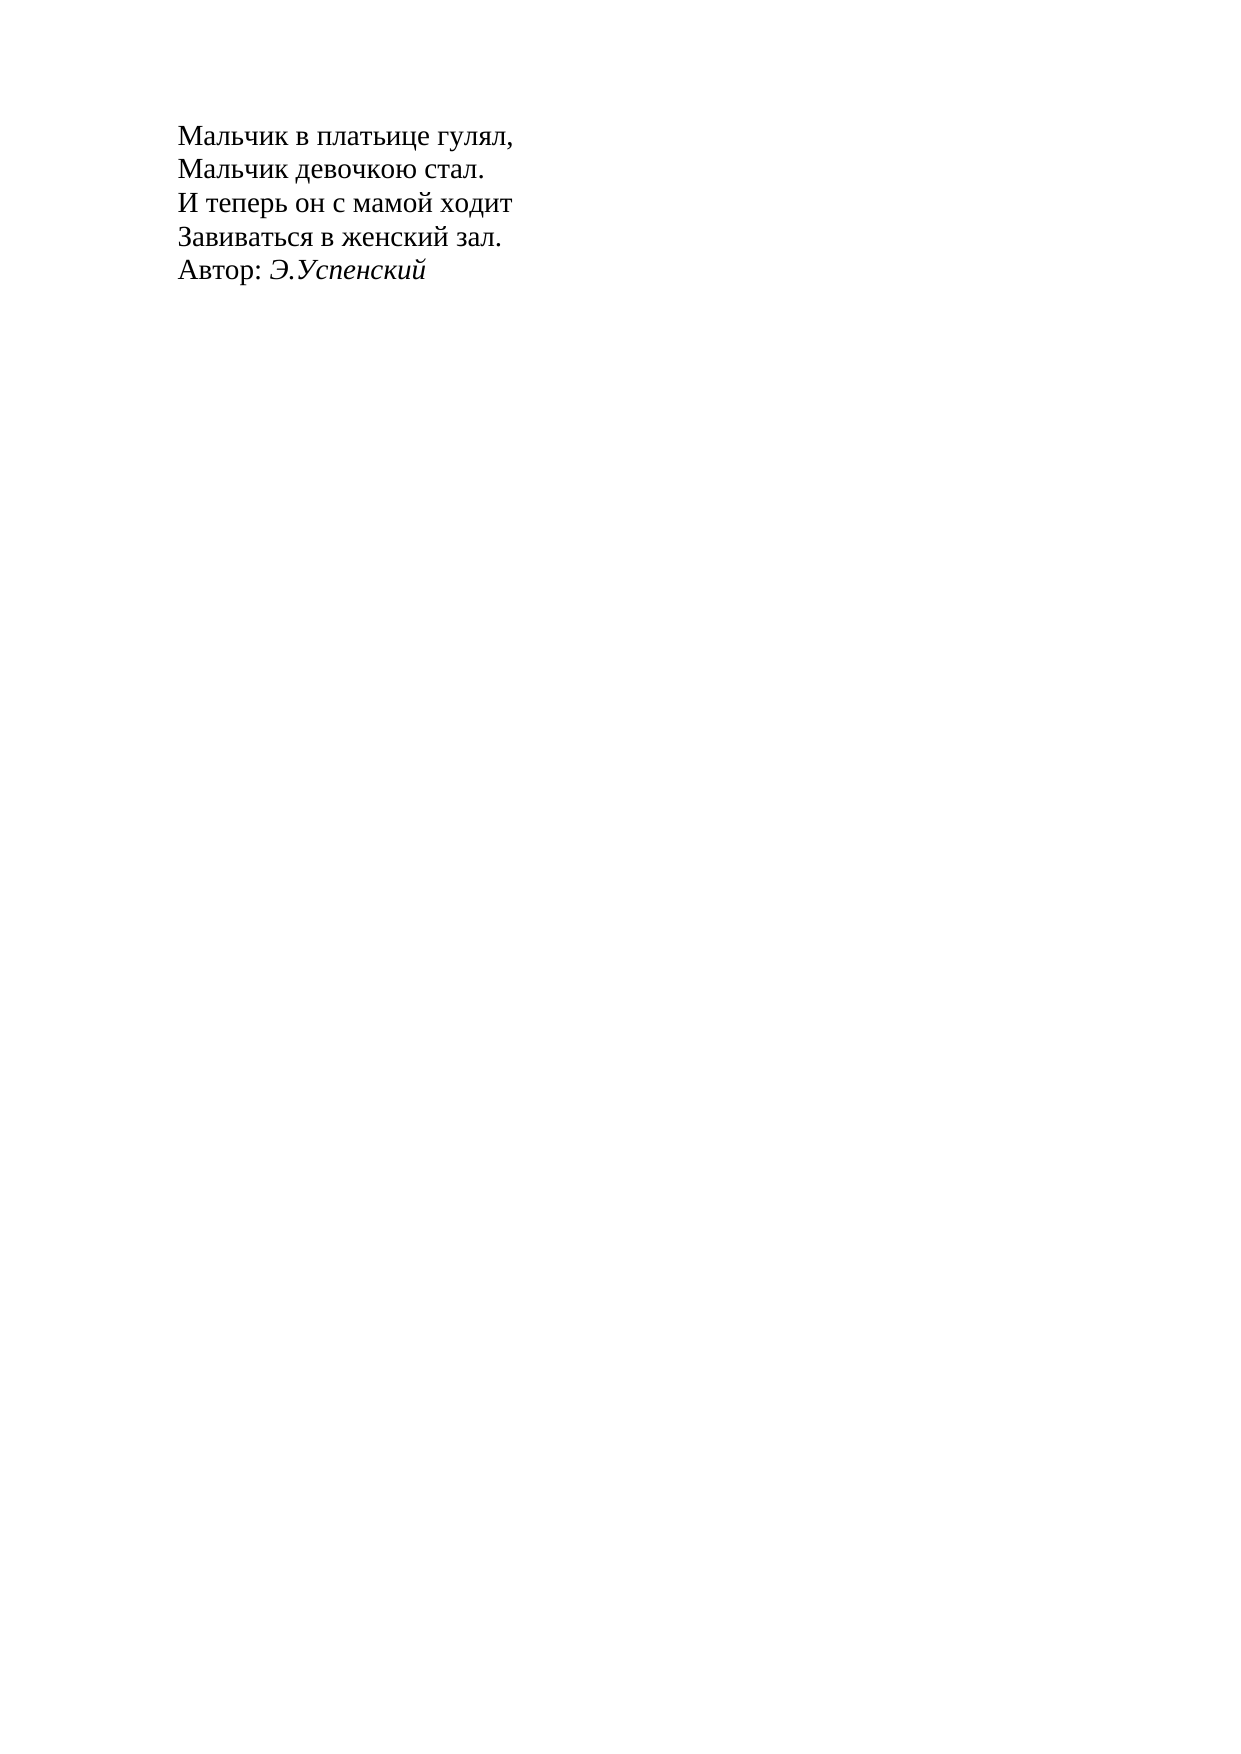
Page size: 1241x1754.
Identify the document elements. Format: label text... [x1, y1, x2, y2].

text Мальчик в платьице гулял, Мальчик девочкою стал. И теперь он с мамой ходит Завиваться в женский зал. Автор: Э.Успенский [177, 118, 1107, 286]
